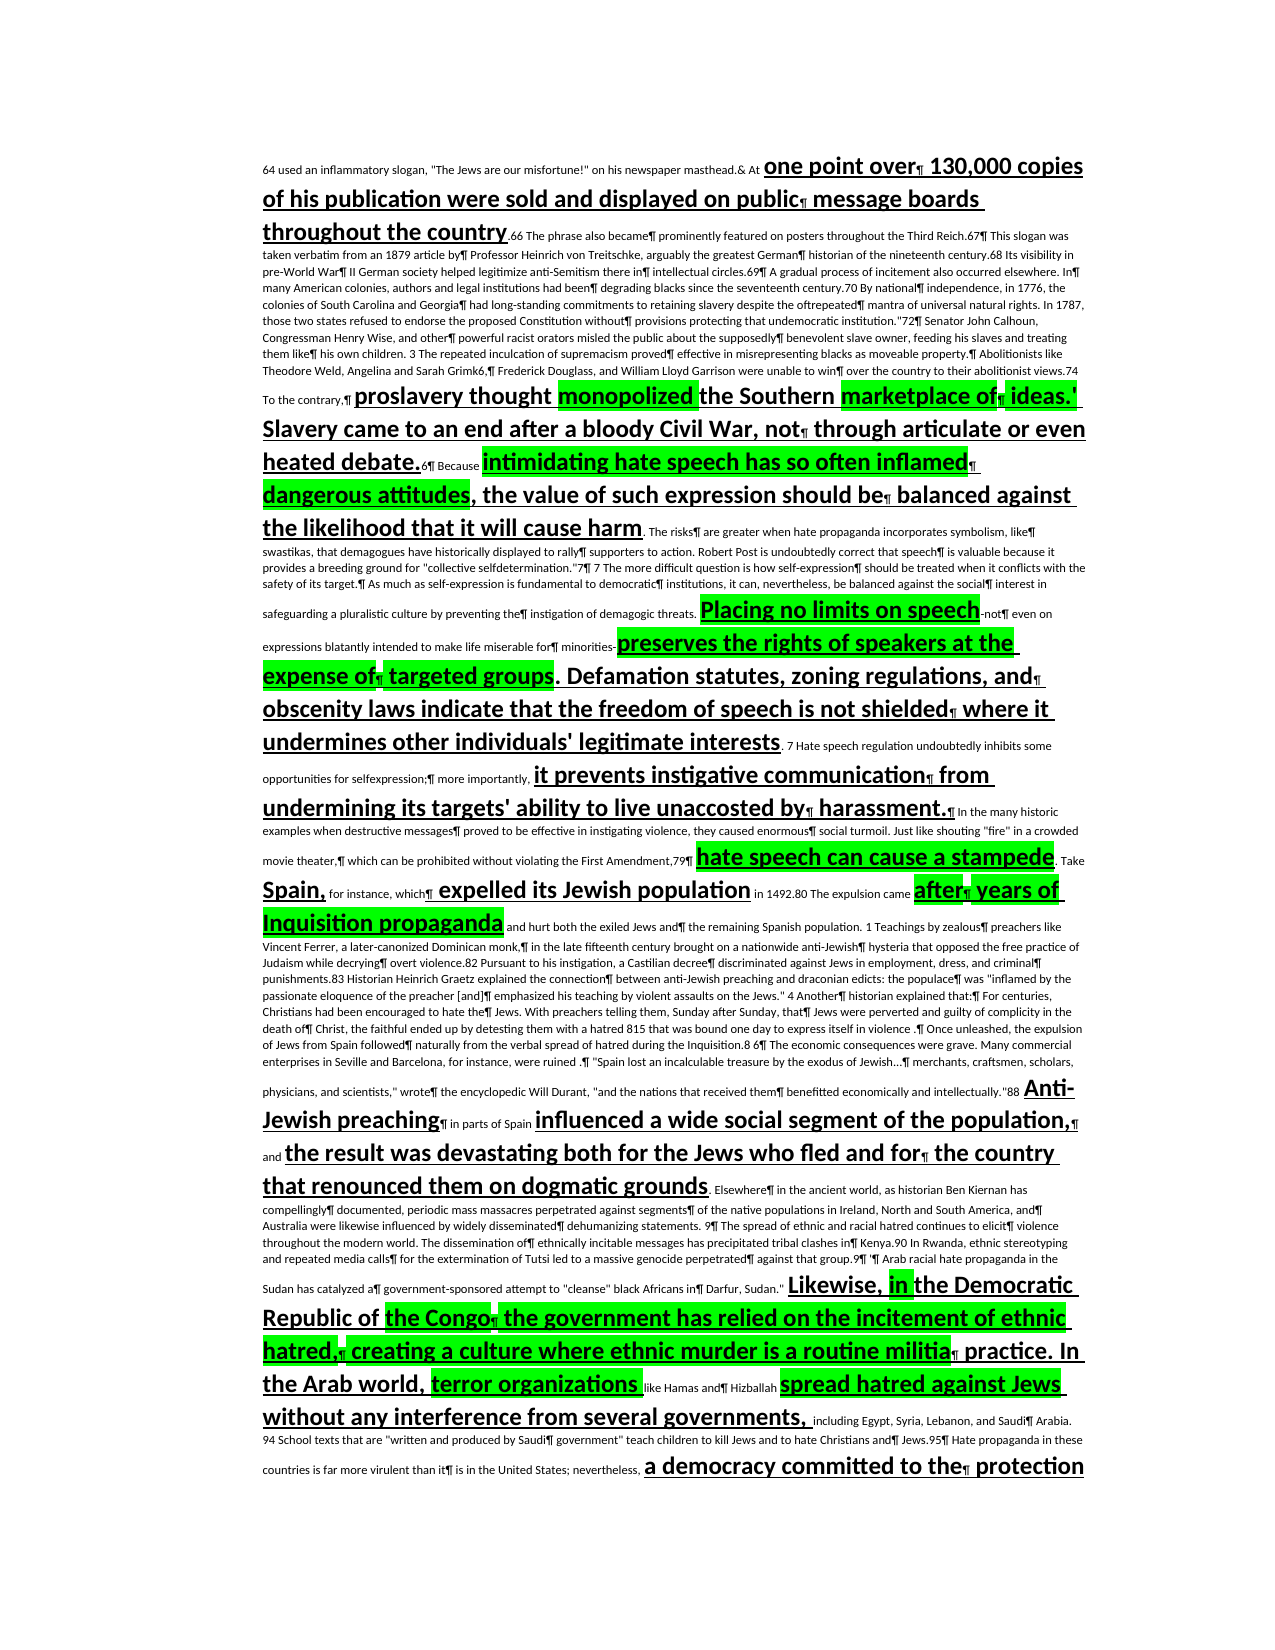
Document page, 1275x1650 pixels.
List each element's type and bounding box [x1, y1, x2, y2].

text [262, 150, 1087, 1481]
